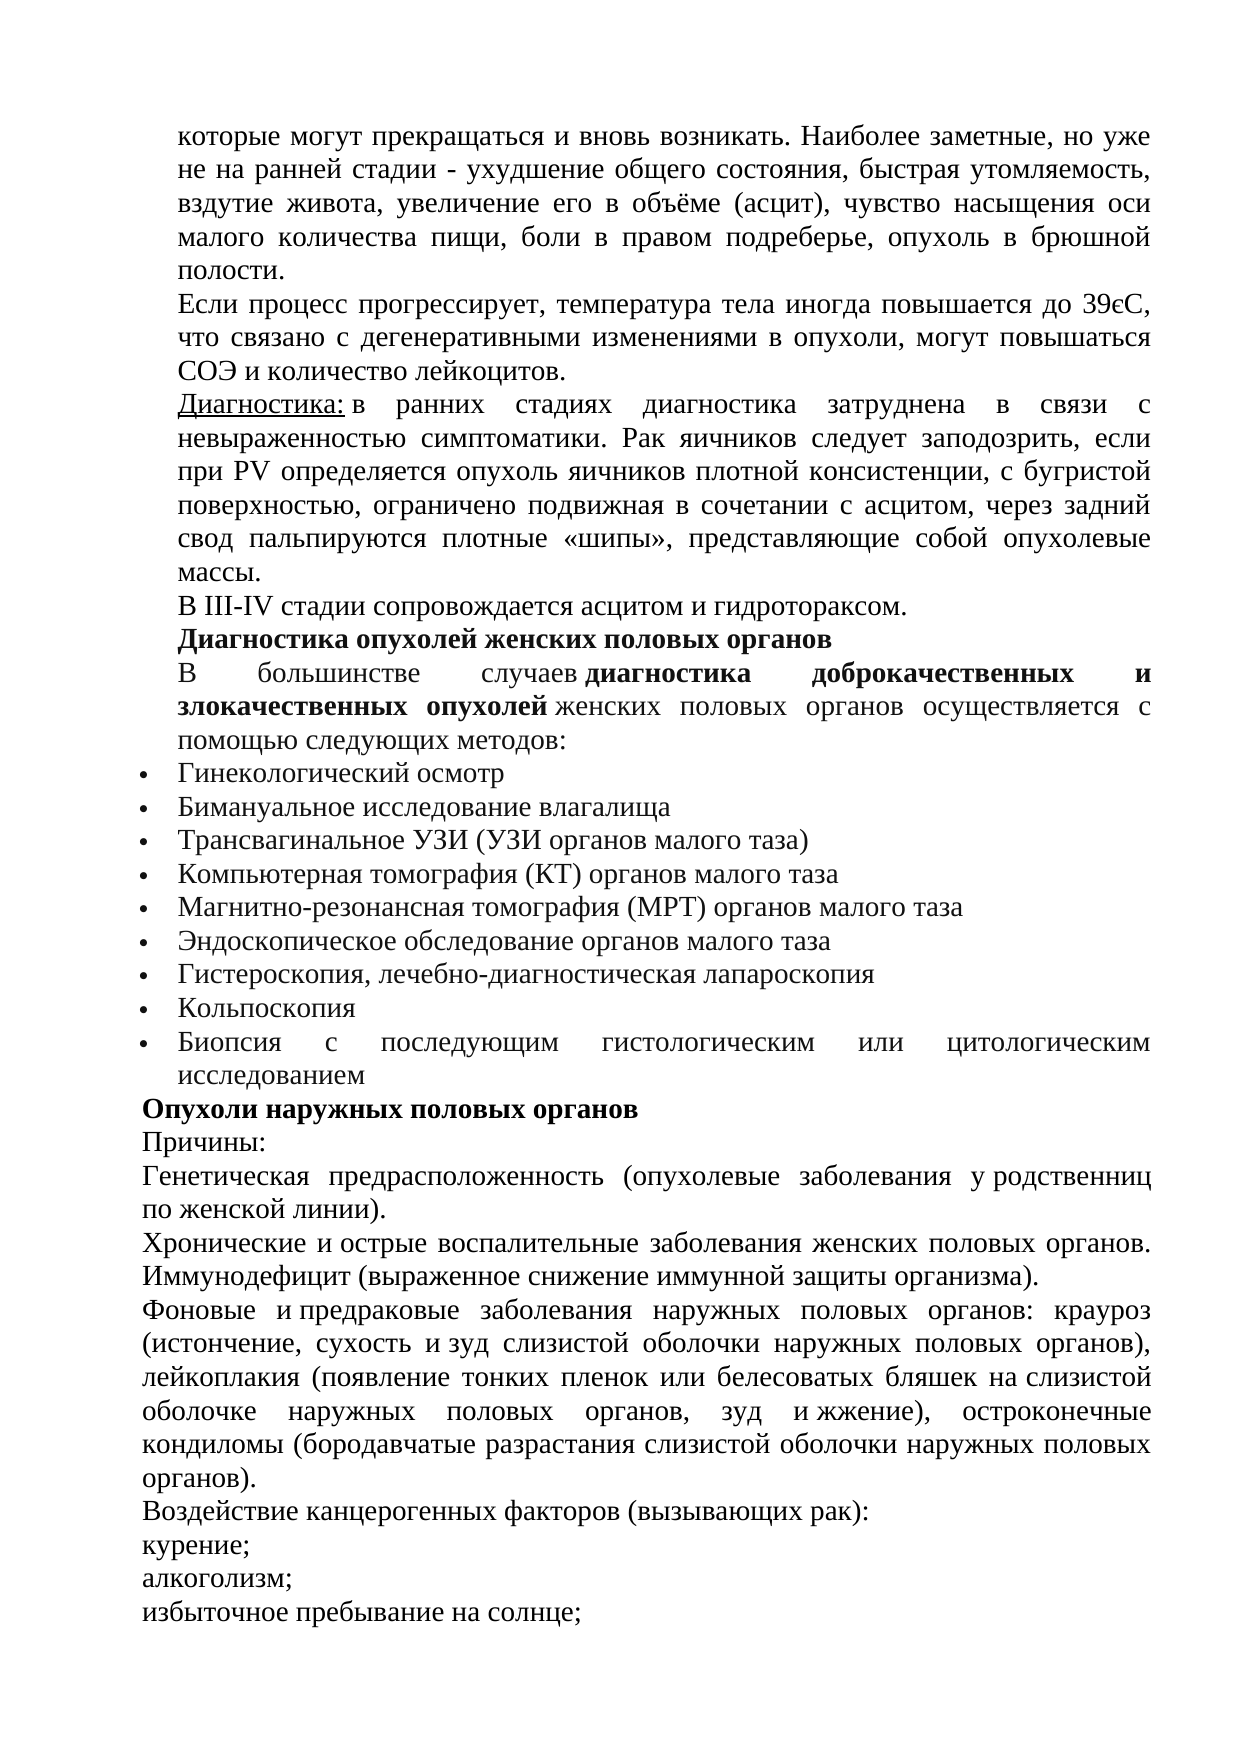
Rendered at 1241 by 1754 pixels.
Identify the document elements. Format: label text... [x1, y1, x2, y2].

text Воздействие канцерогенных факторов (вызывающих рак): [142, 1493, 1152, 1527]
text В большинстве случаев диагностика доброкачественных и злокачественных опухолей женских половых органов осуществляется с помощью следующих методов: [177, 655, 1152, 755]
list Гинекологический осмотр [140, 755, 1152, 789]
text Генетическая предрасположенность (опухолевые заболевания у родственниц по женской линии). [142, 1158, 1152, 1225]
text В III-IV стадии сопровождается асцитом и гидротораксом. [177, 588, 1152, 621]
text Опухоли наружных половых органов [118, 1091, 1152, 1124]
list Бимануальное исследование влагалища [140, 789, 1152, 822]
subtitle Диагностика опухолей женских половых органов [177, 621, 1152, 655]
text курение; [142, 1527, 1152, 1560]
text алкоголизм; [142, 1560, 1152, 1594]
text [177, 118, 1152, 286]
list Эндоскопическое обследование органов малого таза [140, 923, 1152, 957]
list Трансвагинальное УЗИ (УЗИ органов малого таза) [140, 822, 1152, 856]
text Если процесс прогрессирует, температура тела иногда повышается до 39єС, что связано с дегенеративными изменениями в опухоли, могут повышаться СОЭ и количество лейкоцитов. [177, 286, 1152, 386]
text Хронические и острые воспалительные заболевания женских половых органов. Иммунодефицит (выраженное снижение иммунной защиты организма). [142, 1225, 1152, 1292]
text избыточное пребывание на солнце; [142, 1594, 1152, 1627]
list Кольпоскопия [140, 990, 1152, 1024]
list Биопсия с последующим гистологическим или цитологическим исследованием [140, 1024, 1152, 1091]
list Гистероскопия, лечебно-диагностическая лапароскопия [140, 957, 1152, 990]
text Причины: [118, 1124, 1152, 1158]
list Магнитно-резонансная томография (МРТ) органов малого таза [140, 889, 1152, 923]
text Диагностика: в ранних стадиях диагностика затруднена в связи с невыраженностью симптоматики. Рак яичников следует заподозрить, если при PV определяется опухоль яичников плотной консистенции, с бугристой поверхностью, ограничено подвижная в сочетании с асцитом, через задний свод пальпируются плотные «шипы», представляющие собой опухолевые массы. [177, 386, 1152, 588]
list Компьютерная томография (КТ) органов малого таза [140, 856, 1152, 889]
text Фоновые и предраковые заболевания наружных половых органов: крауроз (истончение, сухость и зуд слизистой оболочки наружных половых органов), лейкоплакия (появление тонких пленок или белесоватых бляшек на слизистой оболочке наружных половых органов, зуд и жжение), остроконечные кондиломы (бородавчатые разрастания слизистой оболочки наружных половых органов). [142, 1292, 1152, 1493]
